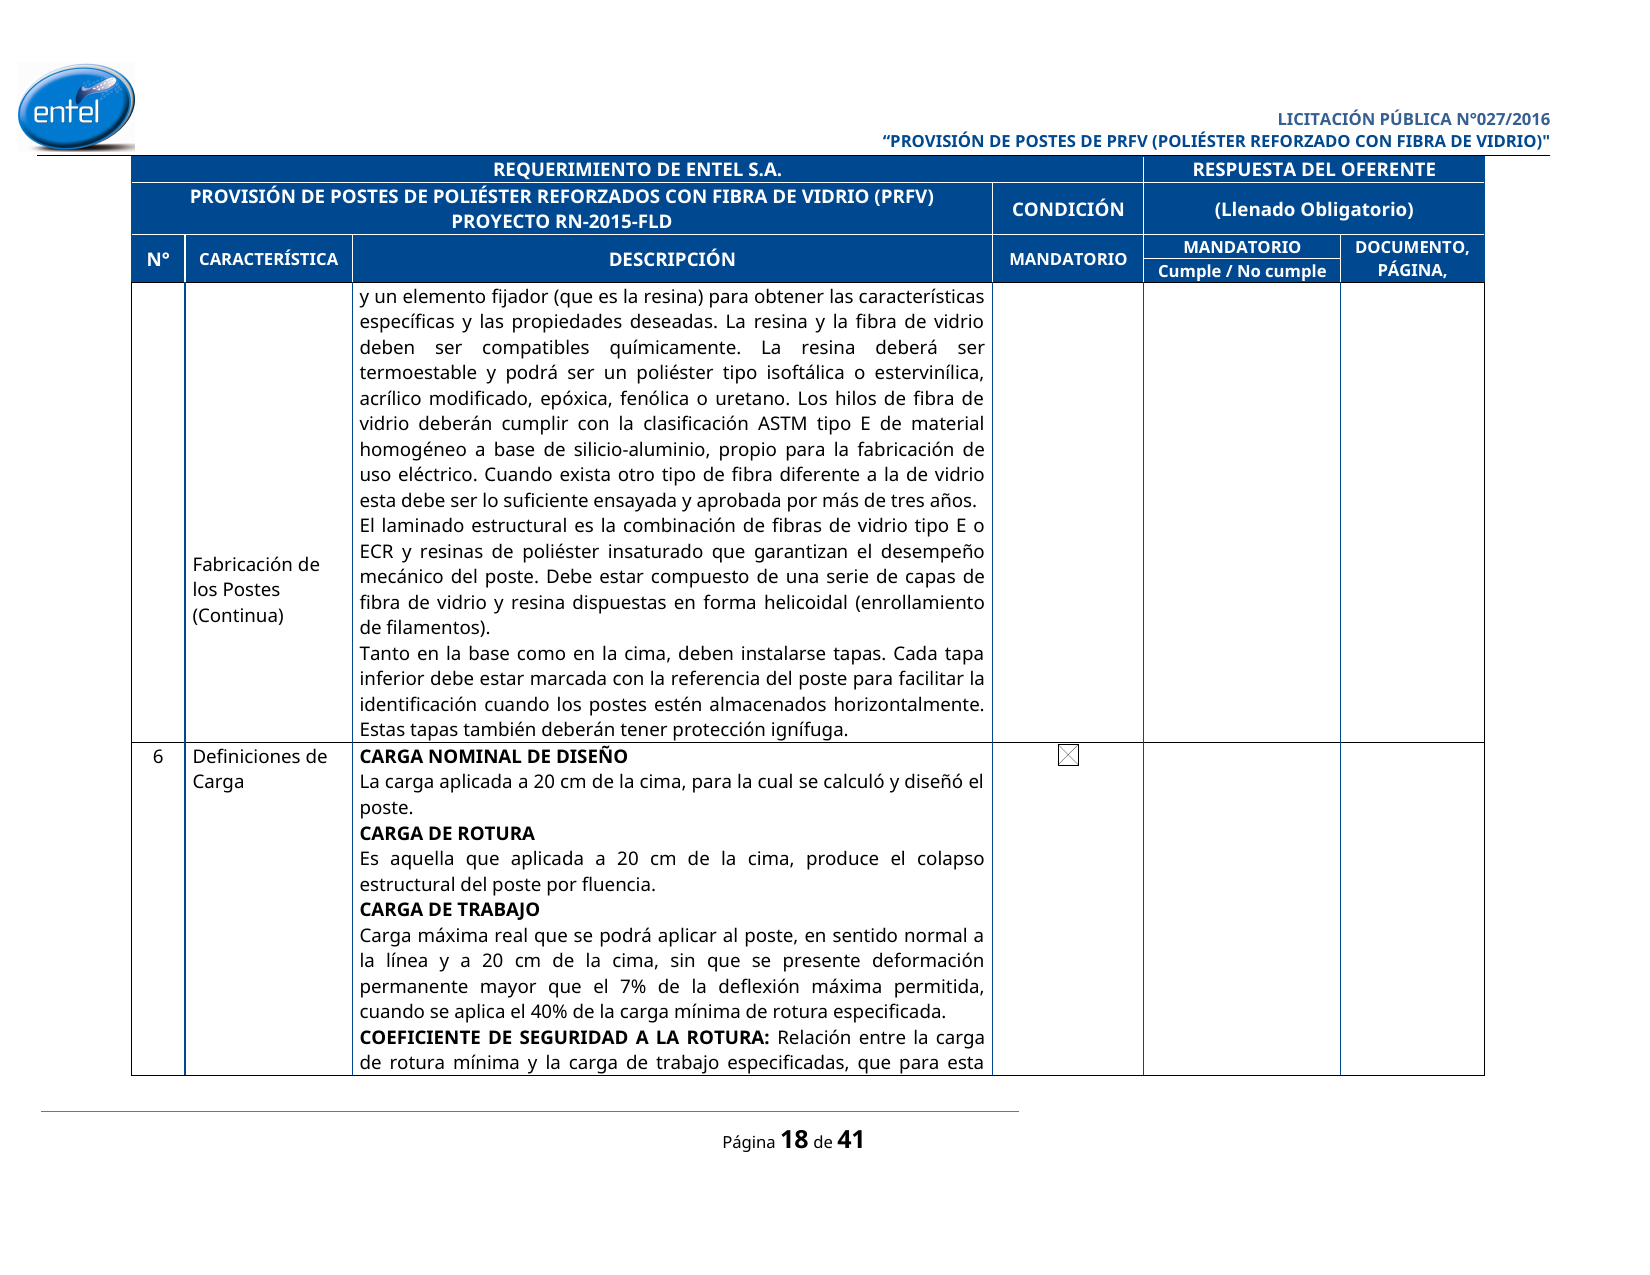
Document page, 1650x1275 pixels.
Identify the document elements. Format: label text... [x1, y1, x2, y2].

table_cell [1144, 743, 1340, 1075]
table_cell MANDATORIO [1144, 235, 1340, 258]
table_cell [993, 743, 1143, 1075]
table_cell 5 [132, 283, 184, 742]
table_cell N° [132, 235, 184, 282]
table_header REQUERIMIENTO DE ENTEL S.A. [132, 157, 1143, 182]
table_cell [1341, 283, 1484, 742]
table_cell MANDATORIO [993, 235, 1143, 282]
picture [17, 62, 135, 152]
table_cell Definiciones de Carga [186, 743, 352, 1075]
table_cell PROVISIÓN DE POSTES DE POLIÉSTER REFORZADOS CON FIBRA DE VIDRIO (PRFV) PROYECTO RN-2015-FLD [132, 183, 992, 234]
table_cell [993, 283, 1143, 742]
table_cell Fabricación de los Postes Fabricación de los Postes (Continua) [186, 283, 352, 742]
table_cell DESCRIPCIÓN [353, 235, 992, 282]
table_cell [1341, 743, 1484, 1075]
table_cell Cumple / No cumple [1144, 259, 1340, 282]
table_cell CONDICIÓN [993, 183, 1143, 234]
table_cell (Llenado Obligatorio) [1144, 183, 1484, 234]
table_cell DOCUMENTO, PÁGINA, REFERENCIA [1341, 235, 1484, 282]
table_header RESPUESTA DEL OFERENTE [1144, 157, 1484, 182]
table_cell CARACTERÍSTICA [186, 235, 352, 282]
table_cell 6 [132, 743, 184, 1075]
table_cell [1144, 283, 1340, 742]
